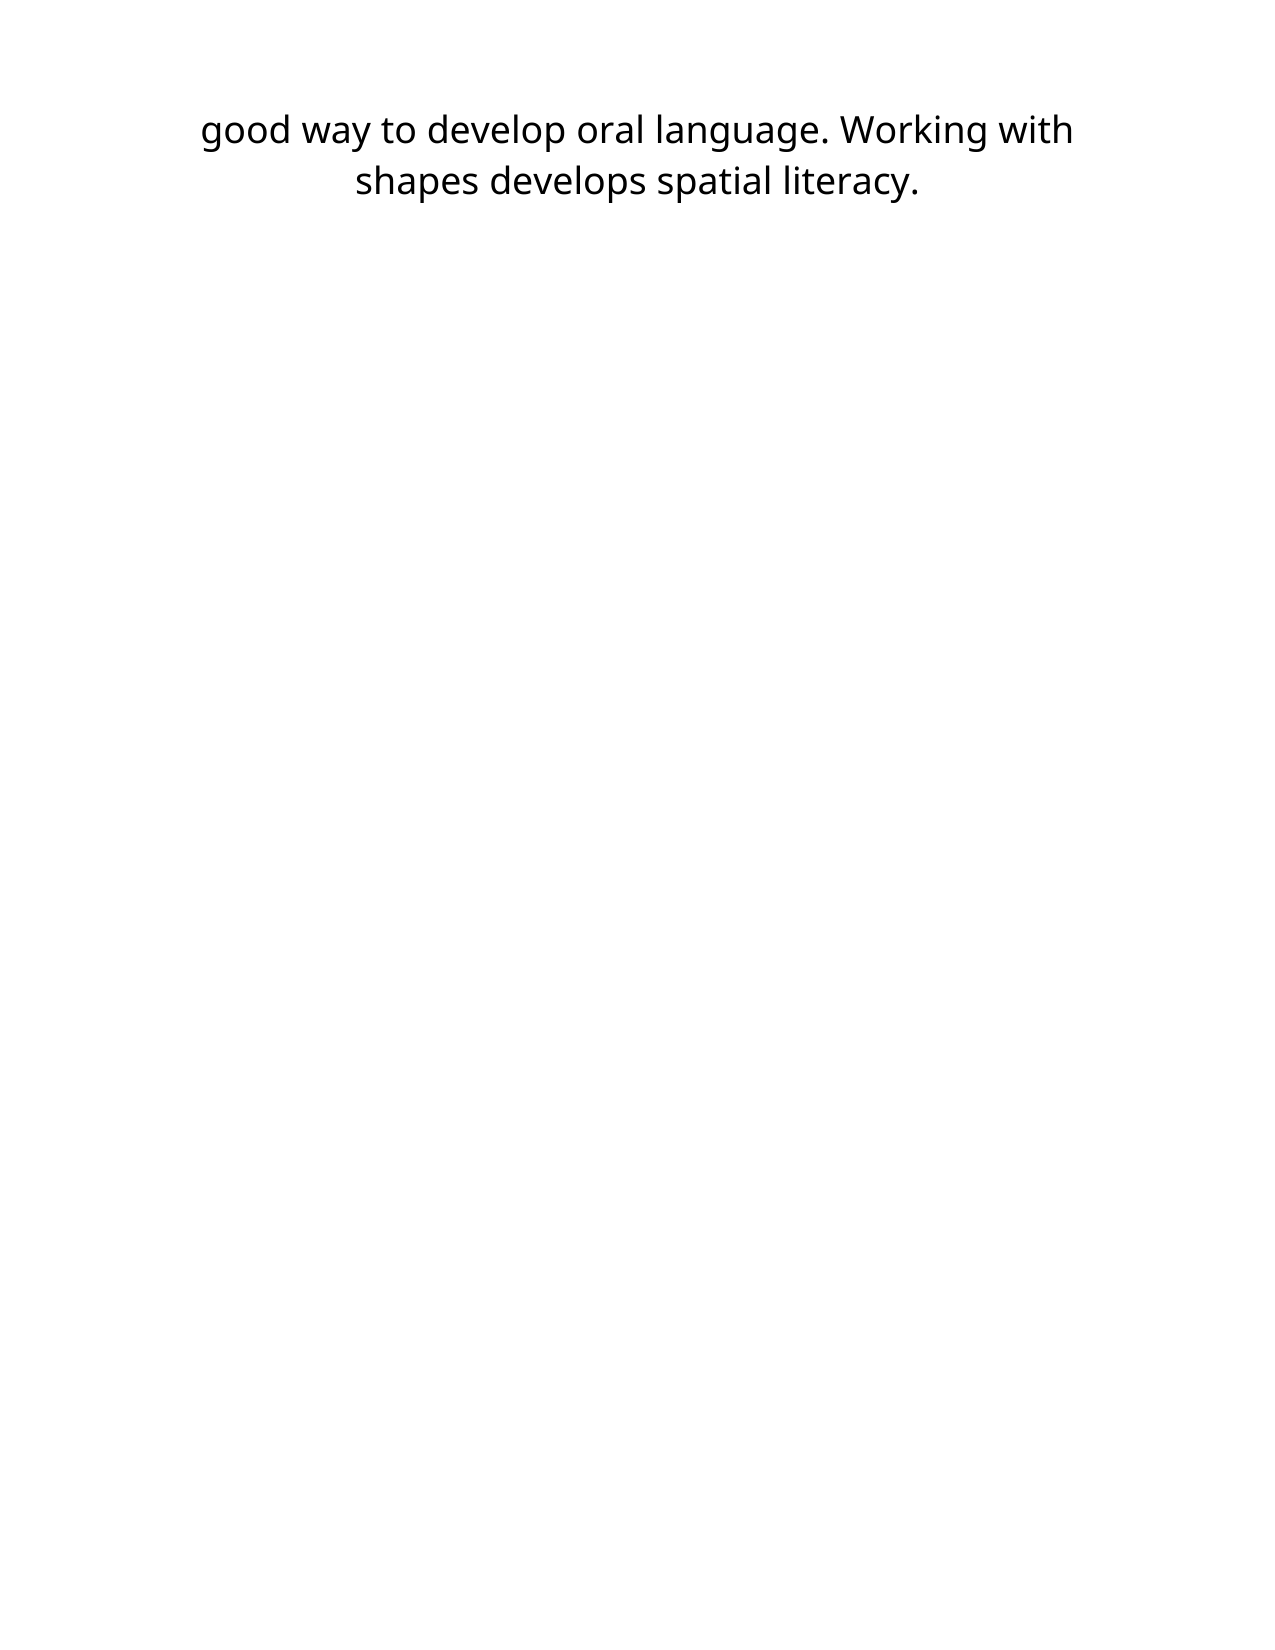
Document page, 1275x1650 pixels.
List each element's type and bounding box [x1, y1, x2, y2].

text [187, 103, 1087, 205]
